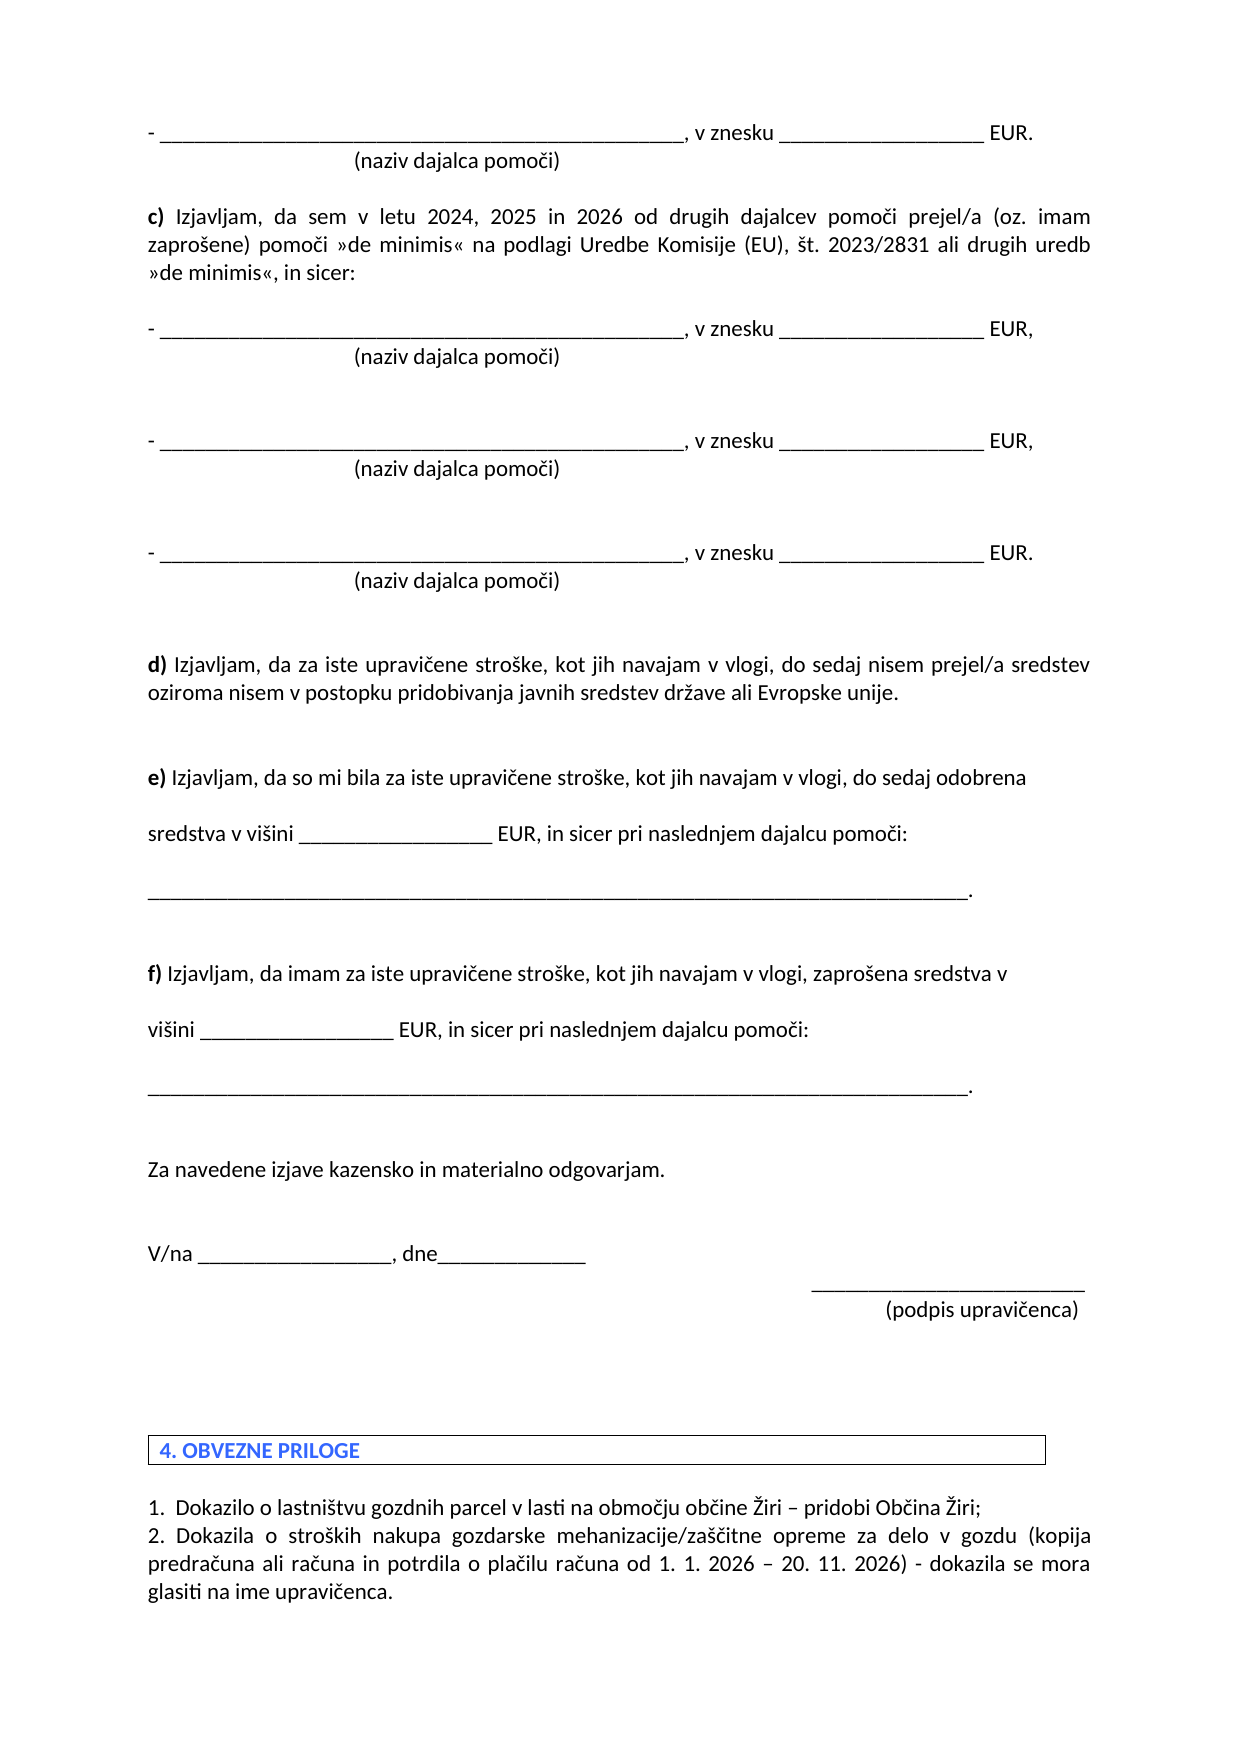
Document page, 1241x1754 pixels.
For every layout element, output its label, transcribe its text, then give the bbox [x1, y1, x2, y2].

text - ______________________________________________, v znesku __________________ EUR. [148, 538, 1093, 566]
text (naziv dajalca pomoči) [148, 454, 1093, 482]
text f) Izjavljam, da imam za iste upravičene stroške, kot jih navajam v vlogi, zaprošena sredstva v [148, 959, 1093, 987]
text (naziv dajalca pomoči) [148, 146, 1093, 174]
text (naziv dajalca pomoči) [148, 342, 1093, 370]
text e) Izjavljam, da so mi bila za iste upravičene stroške, kot jih navajam v vlogi, do sedaj odobrena [148, 763, 1093, 791]
text 2. Dokazila o stroških nakupa gozdarske mehanizacije/zaščitne opreme za delo v gozdu (kopija predračuna ali računa in potrdila o plačilu računa od 1. 1. 2026 – 20. 11. 2026) - dokazila se mora glasiti na ime upravičenca. [148, 1521, 1093, 1605]
text ________________________________________________________________________. [148, 875, 1093, 903]
text 1. Dokazilo o lastništvu gozdnih parcel v lasti na območju občine Žiri – pridobi Občina Žiri; [148, 1493, 1093, 1521]
text - ______________________________________________, v znesku __________________ EUR, [148, 314, 1093, 342]
text (naziv dajalca pomoči) [148, 566, 1093, 594]
table_header 4. OBVEZNE PRILOGE [149, 1436, 1045, 1464]
text Za navedene izjave kazensko in materialno odgovarjam. [148, 1155, 1093, 1183]
text ________________________________________________________________________. [148, 1071, 1093, 1099]
text - ______________________________________________, v znesku __________________ EUR. [148, 118, 1093, 146]
text c) Izjavljam, da sem v letu 2024, 2025 in 2026 od drugih dajalcev pomoči prejel/a (oz. imam zaprošene) pomoči »de minimis« na podlagi Uredbe Komisije (EU), št. 2023/2831 ali drugih uredb »de minimis«, in sicer: [148, 202, 1093, 286]
text d) Izjavljam, da za iste upravičene stroške, kot jih navajam v vlogi, do sedaj nisem prejel/a sredstev oziroma nisem v postopku pridobivanja javnih sredstev države ali Evropske unije. [148, 651, 1093, 707]
text višini _________________ EUR, in sicer pri naslednjem dajalcu pomoči: [148, 1015, 1093, 1043]
text sredstva v višini _________________ EUR, in sicer pri naslednjem dajalcu pomoči: [148, 819, 1093, 847]
text - ______________________________________________, v znesku __________________ EUR, [148, 426, 1093, 454]
text V/na _________________, dne_____________ ________________________ (podpis upravičenca) [148, 1239, 1093, 1323]
